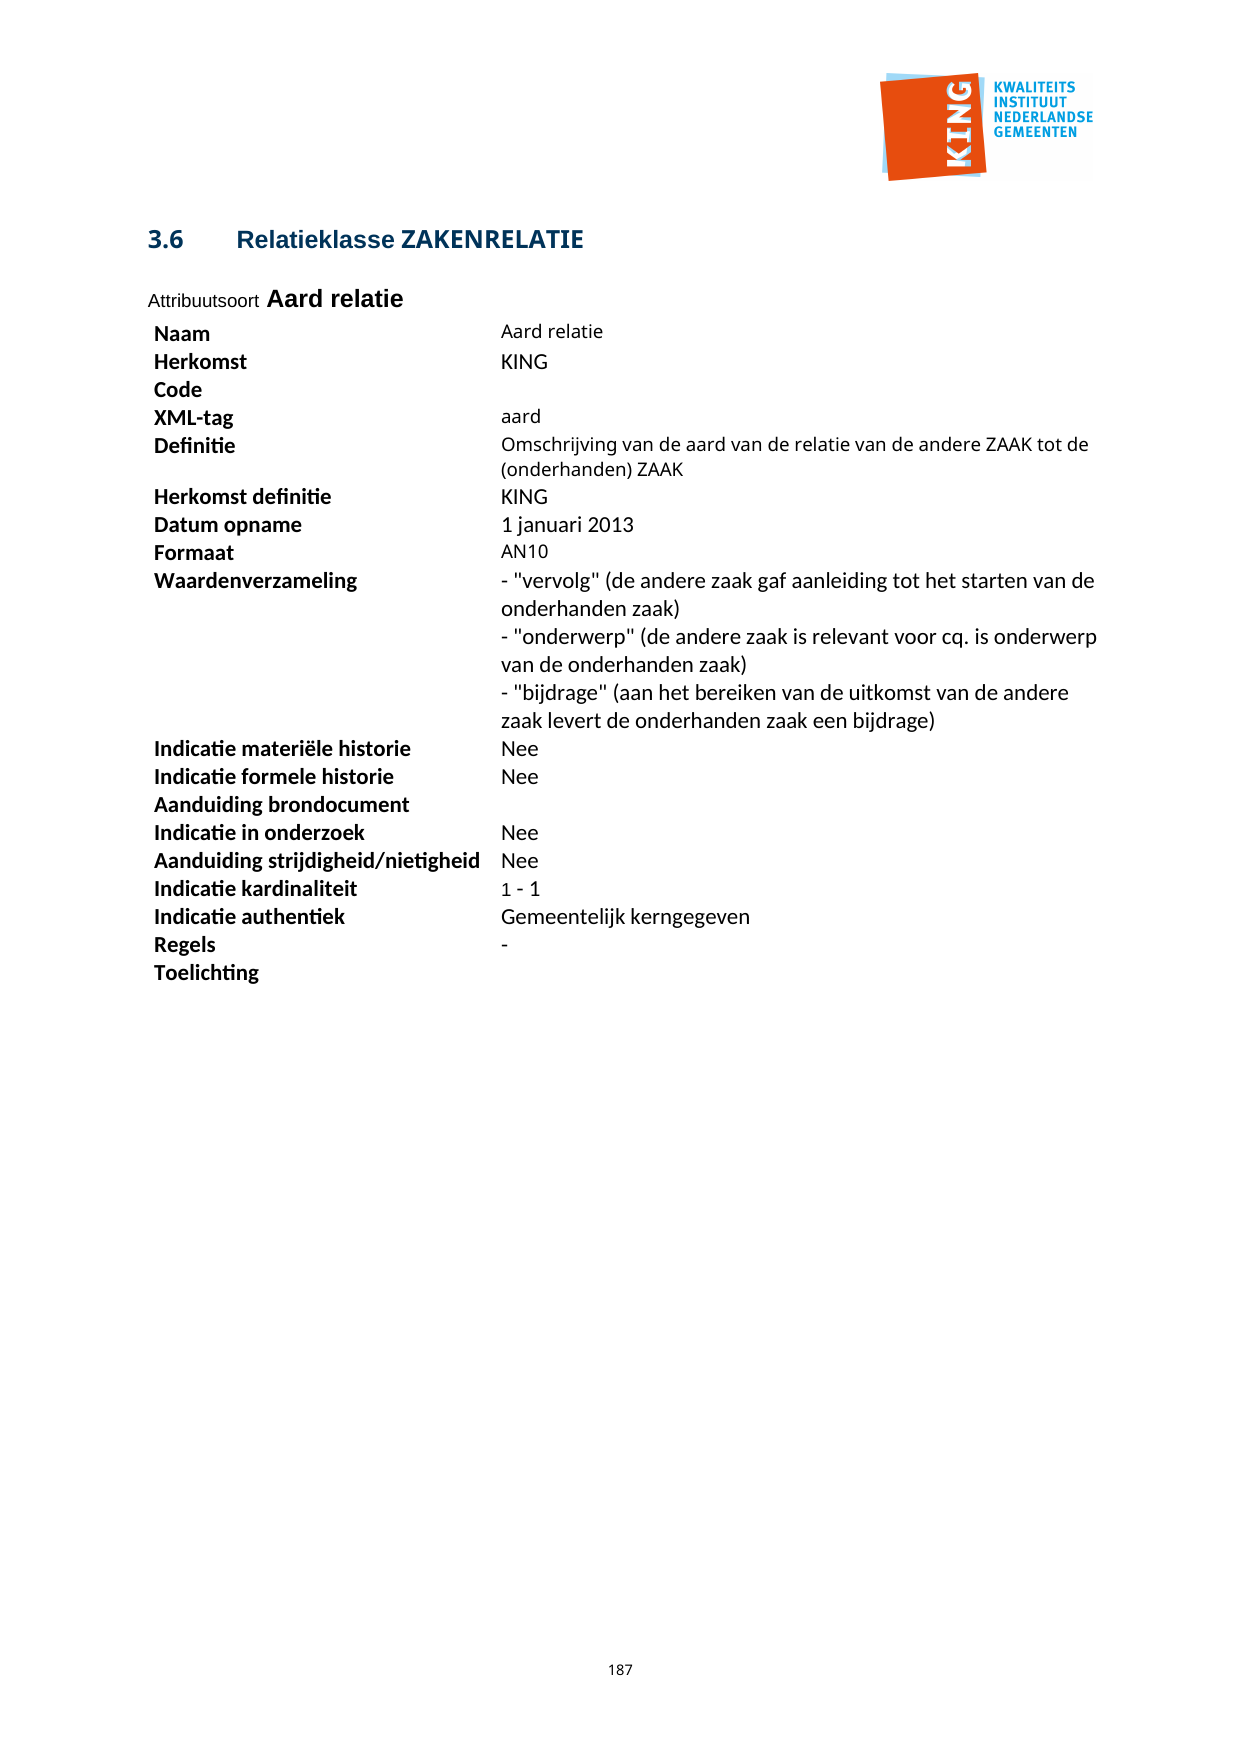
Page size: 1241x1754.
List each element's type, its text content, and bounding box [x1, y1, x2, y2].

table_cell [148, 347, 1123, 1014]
subtitle Relatieklasse [148, 207, 1092, 259]
text Attribuutsoort Aard relatie [148, 284, 1092, 313]
picture [880, 73, 1093, 181]
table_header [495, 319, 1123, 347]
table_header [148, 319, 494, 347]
